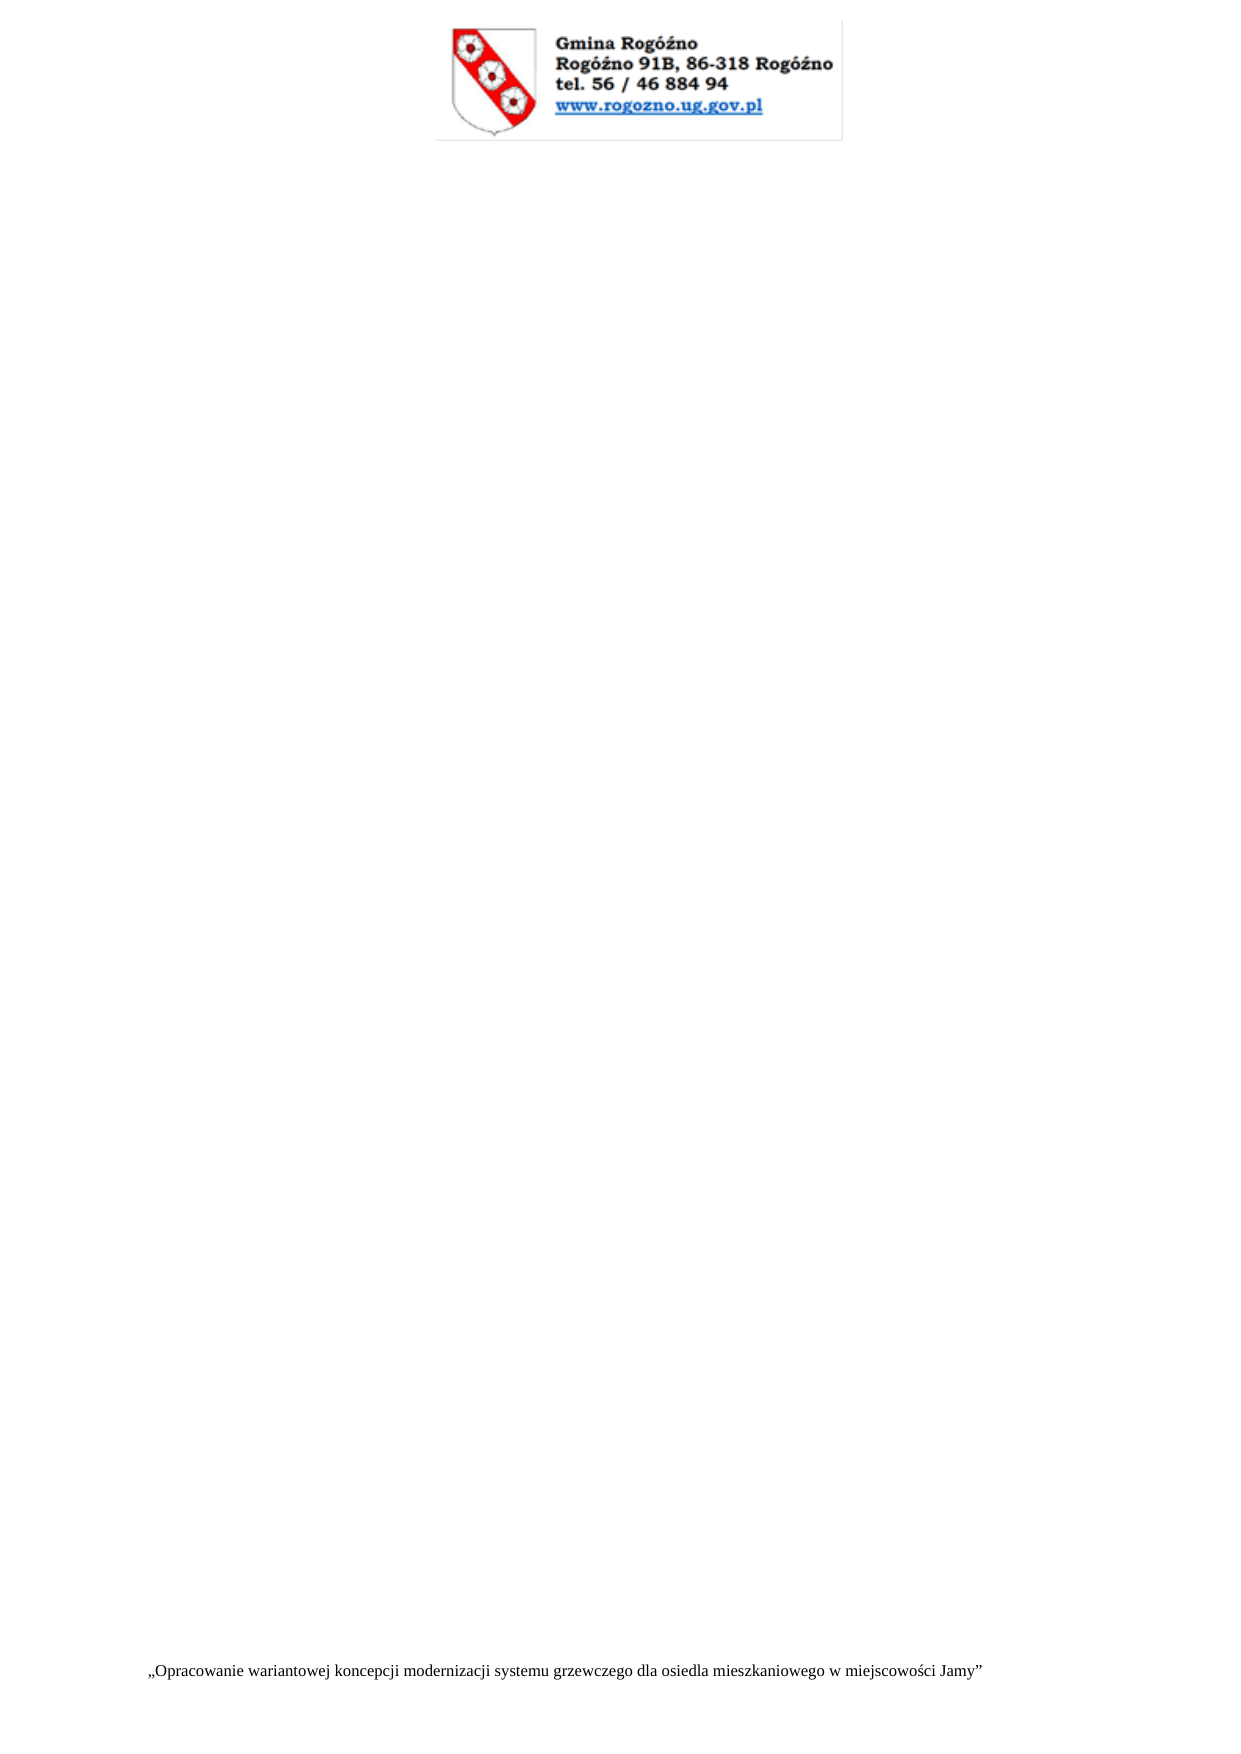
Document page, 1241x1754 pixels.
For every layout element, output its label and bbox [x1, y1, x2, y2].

picture [435, 21, 844, 142]
